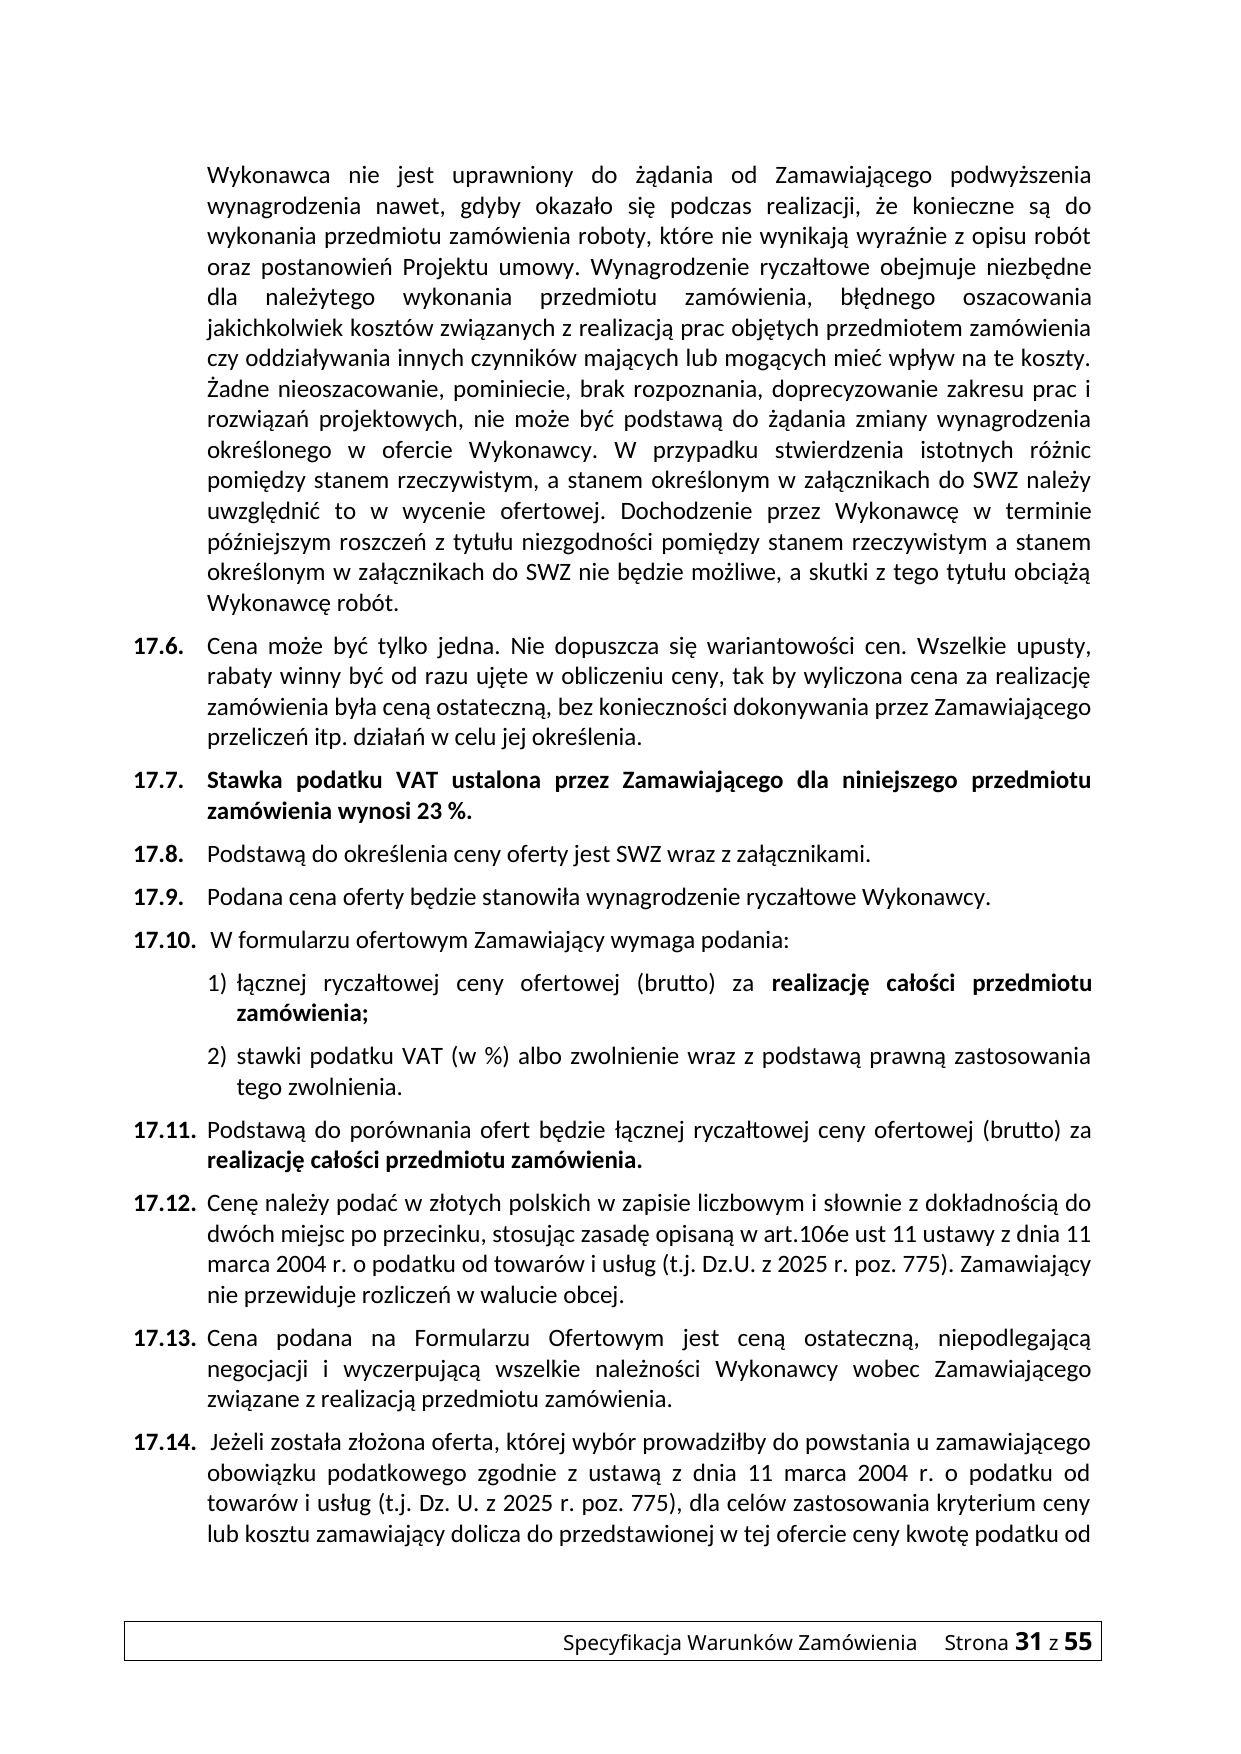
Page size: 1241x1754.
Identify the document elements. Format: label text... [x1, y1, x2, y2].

list Podstawą do porównania ofert będzie łącznej ryczałtowej ceny ofertowej (brutto) za realizację całości przedmiotu zamówienia. [133, 1114, 1092, 1175]
list Stawka podatku VAT ustalona przez Zamawiającego dla niniejszego przedmiotu zamówienia wynosi 23 %. [133, 764, 1092, 825]
list Cena może być tylko jedna. Nie dopuszcza się wariantowości cen. Wszelkie upusty, rabaty winny być od razu ujęte w obliczeniu ceny, tak by wyliczona cena za realizację zamówienia była ceną ostateczną, bez konieczności dokonywania przez Zamawiającego przeliczeń itp. działań w celu jej określenia. [133, 630, 1092, 752]
list stawki podatku VAT (w %) albo zwolnienie wraz z podstawą prawną zastosowania tego zwolnienia. [207, 1041, 1092, 1102]
list Podstawą do określenia ceny oferty jest SWZ wraz z załącznikami. [133, 838, 1092, 868]
list W formularzu ofertowym Zamawiający wymaga podania: [133, 924, 1092, 954]
list Cena podana na Formularzu Ofertowym jest ceną ostateczną, niepodlegającą negocjacji i wyczerpującą wszelkie należności Wykonawcy wobec Zamawiającego związane z realizacją przedmiotu zamówienia. [133, 1322, 1092, 1414]
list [133, 159, 1092, 617]
list Cenę należy podać w złotych polskich w zapisie liczbowym i słownie z dokładnością do dwóch miejsc po przecinku, stosując zasadę opisaną w art.106e ust 11 ustawy z dnia 11 marca 2004 r. o podatku od towarów i usług (t.j. Dz.U. z 2025 r. poz. 775). Zamawiający nie przewiduje rozliczeń w walucie obcej. [133, 1188, 1092, 1310]
list łącznej ryczałtowej ceny ofertowej (brutto) za realizację całości przedmiotu zamówienia; [207, 967, 1092, 1028]
list Podana cena oferty będzie stanowiła wynagrodzenie ryczałtowe Wykonawcy. [133, 881, 1092, 911]
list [133, 1426, 1092, 1548]
